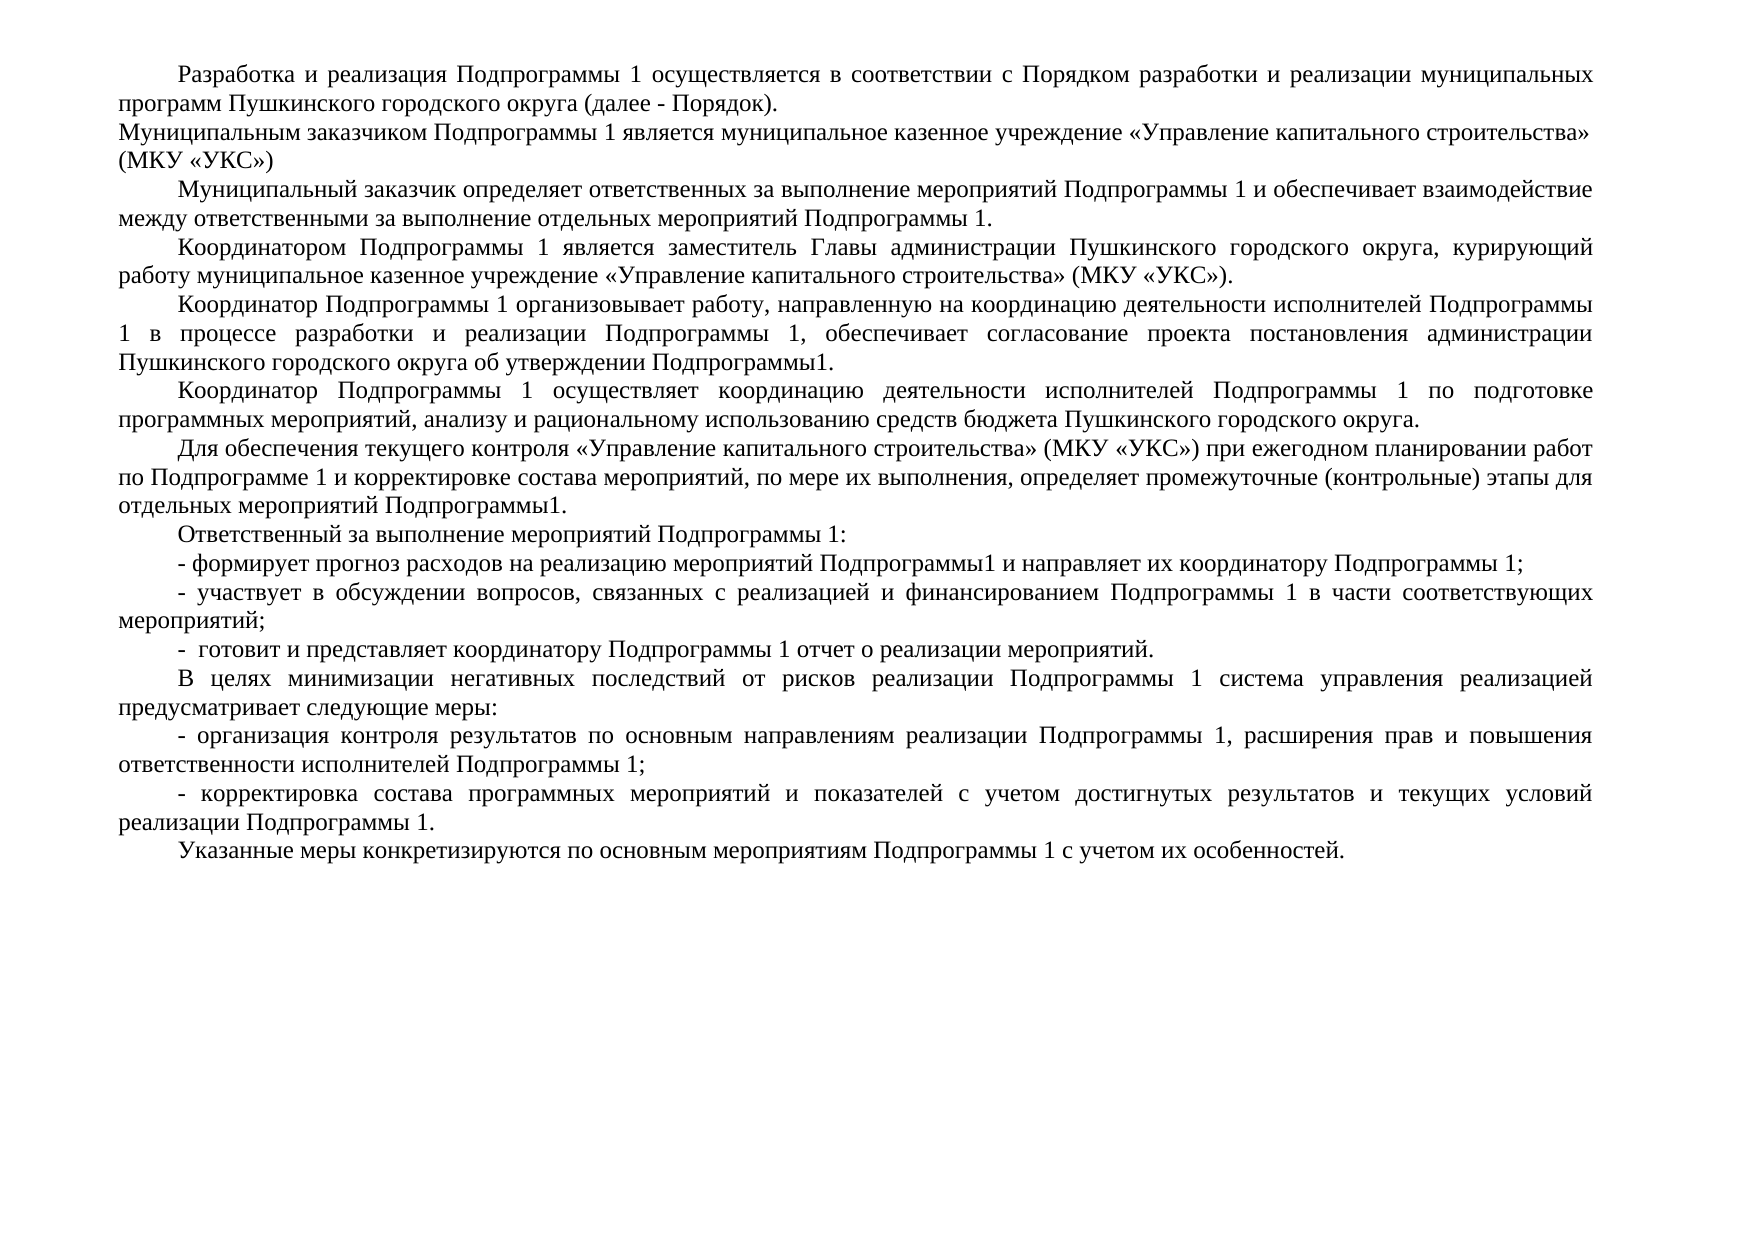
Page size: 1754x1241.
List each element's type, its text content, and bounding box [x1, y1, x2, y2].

text Ответственный за выполнение мероприятий Подпрограммы 1: [118, 519, 1594, 548]
text Координатор Подпрограммы 1 осуществляет координацию деятельности исполнителей Подпрограммы 1 по подготовке программных мероприятий, анализу и рациональному использованию средств бюджета Пушкинского городского округа. [118, 375, 1594, 433]
text Координатор Подпрограммы 1 организовывает работу, направленную на координацию деятельности исполнителей Подпрограммы 1 в процессе разработки и реализации Подпрограммы 1, обеспечивает согласование проекта постановления администрации Пушкинского городского округа об утверждении Подпрограммы1. [118, 289, 1594, 375]
text Координатором Подпрограммы 1 является заместитель Главы администрации Пушкинского городского округа, курирующий работу муниципальное казенное учреждение «Управление капитального строительства» (МКУ «УКС»). [118, 232, 1594, 289]
text Муниципальный заказчик определяет ответственных за выполнение мероприятий Подпрограммы 1 и обеспечивает взаимодействие между ответственными за выполнение отдельных мероприятий Подпрограммы 1. [118, 174, 1594, 232]
text - организация контроля результатов по основным направлениям реализации Подпрограммы 1, расширения прав и повышения ответственности исполнителей Подпрограммы 1; [118, 720, 1594, 778]
text Для обеспечения текущего контроля «Управление капитального строительства» (МКУ «УКС») при ежегодном планировании работ по Подпрограмме 1 и корректировке состава мероприятий, по мере их выполнения, определяет промежуточные (контрольные) этапы для отдельных мероприятий Подпрограммы1. [118, 433, 1594, 519]
text - формирует прогноз расходов на реализацию мероприятий Подпрограммы1 и направляет их координатору Подпрограммы 1; [118, 548, 1594, 577]
text - готовит и представляет координатору Подпрограммы 1 отчет о реализации мероприятий. [118, 634, 1594, 663]
text В целях минимизации негативных последствий от рисков реализации Подпрограммы 1 система управления реализацией предусматривает следующие меры: [118, 663, 1594, 720]
text Разработка и реализация Подпрограммы 1 осуществляется в соответствии с Порядком разработки и реализации муниципальных программ Пушкинского городского округа (далее - Порядок). [118, 59, 1594, 117]
text - участвует в обсуждении вопросов, связанных с реализацией и финансированием Подпрограммы 1 в части соответствующих мероприятий; [118, 577, 1594, 634]
text Указанные меры конкретизируются по основным мероприятиям Подпрограммы 1 с учетом их особенностей. [118, 835, 1594, 864]
text - корректировка состава программных мероприятий и показателей с учетом достигнутых результатов и текущих условий реализации Подпрограммы 1. [118, 778, 1594, 835]
text Муниципальным заказчиком Подпрограммы 1 является муниципальное казенное учреждение «Управление капитального строительства» (МКУ «УКС») [118, 117, 1594, 174]
